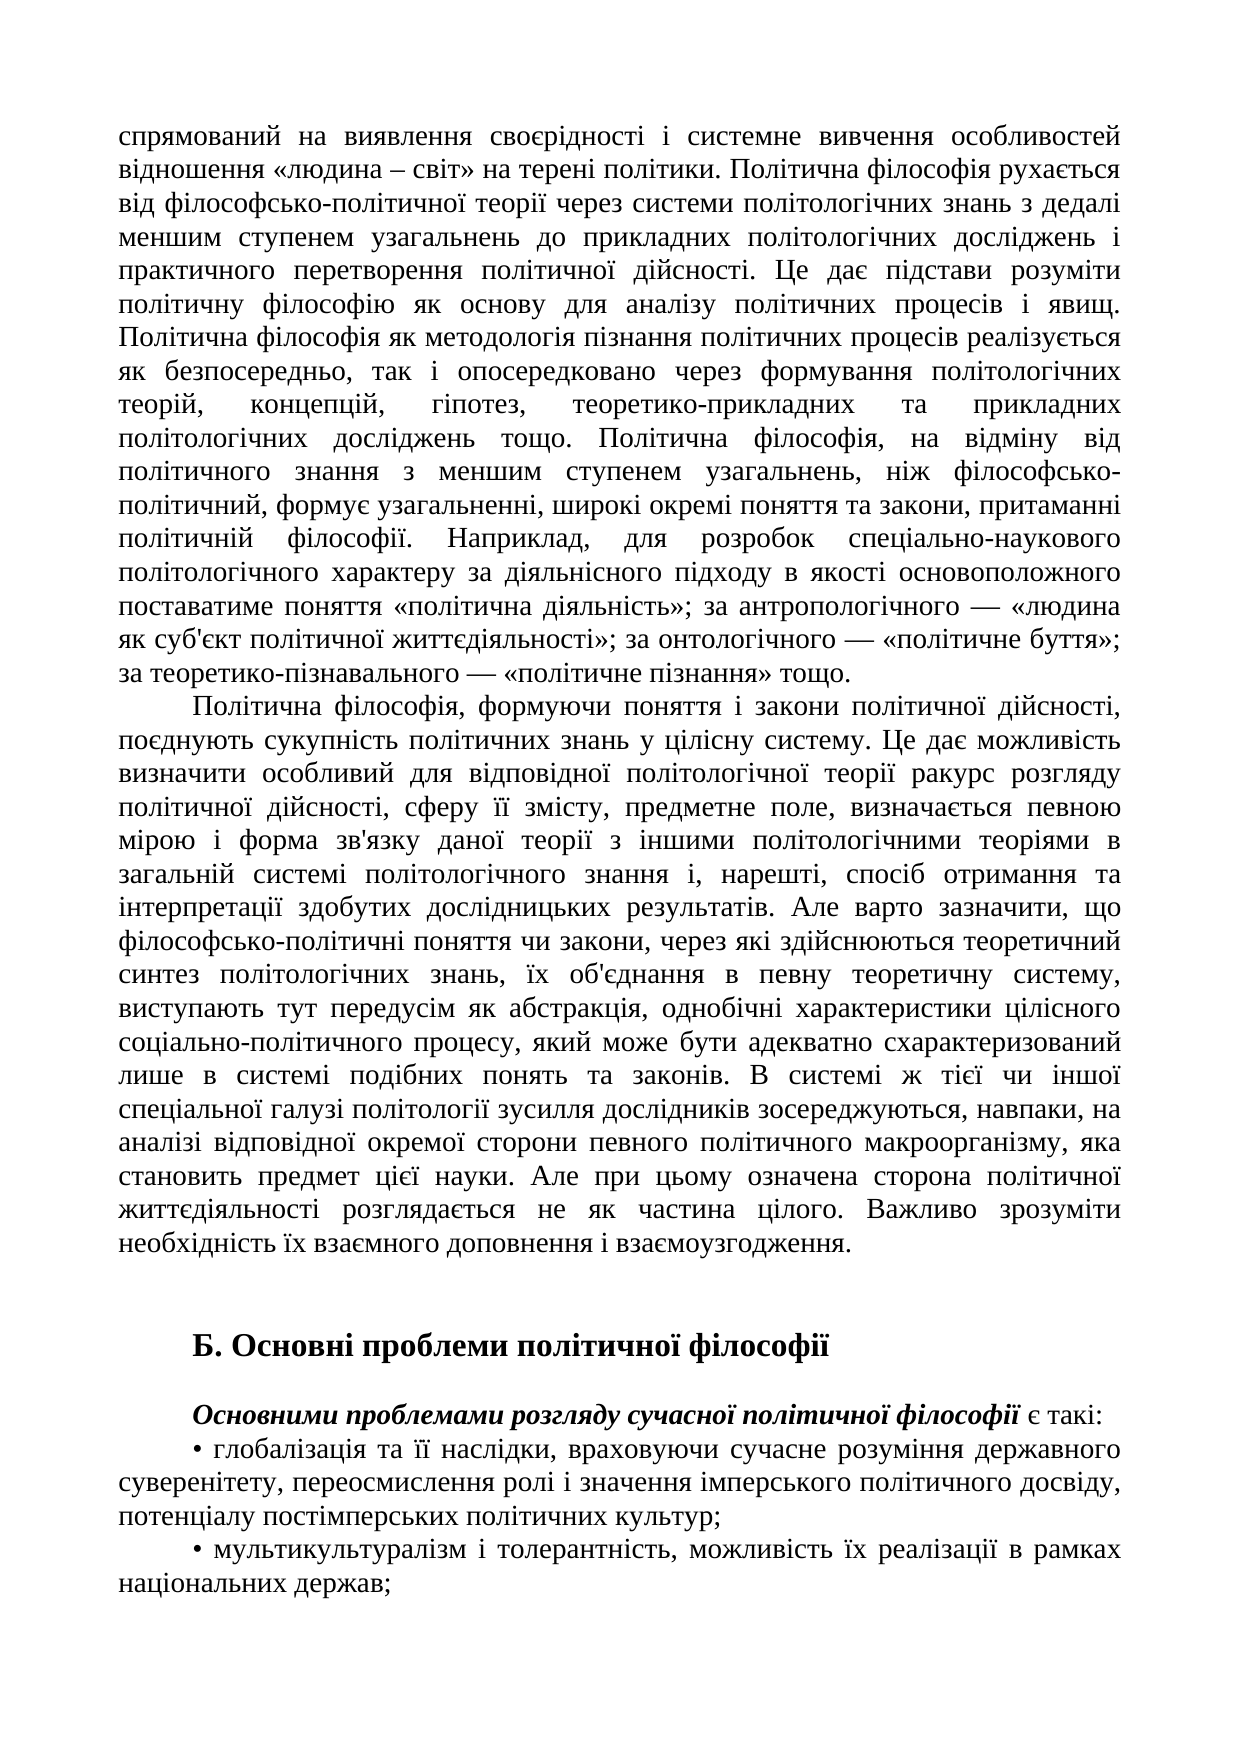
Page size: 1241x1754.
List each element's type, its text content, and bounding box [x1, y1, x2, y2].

text Основними проблемами розгляду сучасної політичної філософії є такі: [118, 1397, 1122, 1431]
text • мультикультуралізм і толерантність, можливість їх реалізації в рамках національних держав; [118, 1532, 1122, 1599]
text • глобалізація та її наслідки, враховуючи сучасне розуміння державного суверенітету, переосмислення ролі і значення імперського політичного досвіду, потенціалу постімперських політичних культур; [118, 1431, 1122, 1532]
text Політична філософія, формуючи поняття і закони політичної дійсності, поєднують сукупність політичних знань у цілісну систему. Це дає можливість визначити особливий для відповідної політологічної теорії ракурс розгляду політичної дійсності, сферу її змісту, предметне поле, визначається певною мірою і форма зв'язку даної теорії з іншими політологічними теоріями в загальній системі політологічного знання і, нарешті, спосіб отримання та інтерпретації здобутих дослідницьких результатів. Але варто зазначити, що філософсько-політичні поняття чи закони, через які здійснюються теоретичний синтез політологічних знань, їх об'єднання в певну теоретичну систему, виступають тут передусім як абстракція, однобічні характеристики цілісного соціально-політичного процесу, який може бути адекватно схарактеризований лише в системі подібних понять та законів. В системі ж тієї чи іншої спеціальної галузі політології зусилля дослідників зосереджуються, навпаки, на аналізі відповідної окремої сторони певного політичного макроорганізму, яка становить предмет цієї науки. Але при цьому означена сторона політичної життєдіяльності розглядається не як частина цілого. Важливо зрозуміти необхідність їх взаємного доповнення і взаємоузгодження. [118, 688, 1122, 1258]
text Б. Основні проблеми політичної філософії [118, 1326, 1122, 1364]
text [118, 118, 1122, 688]
